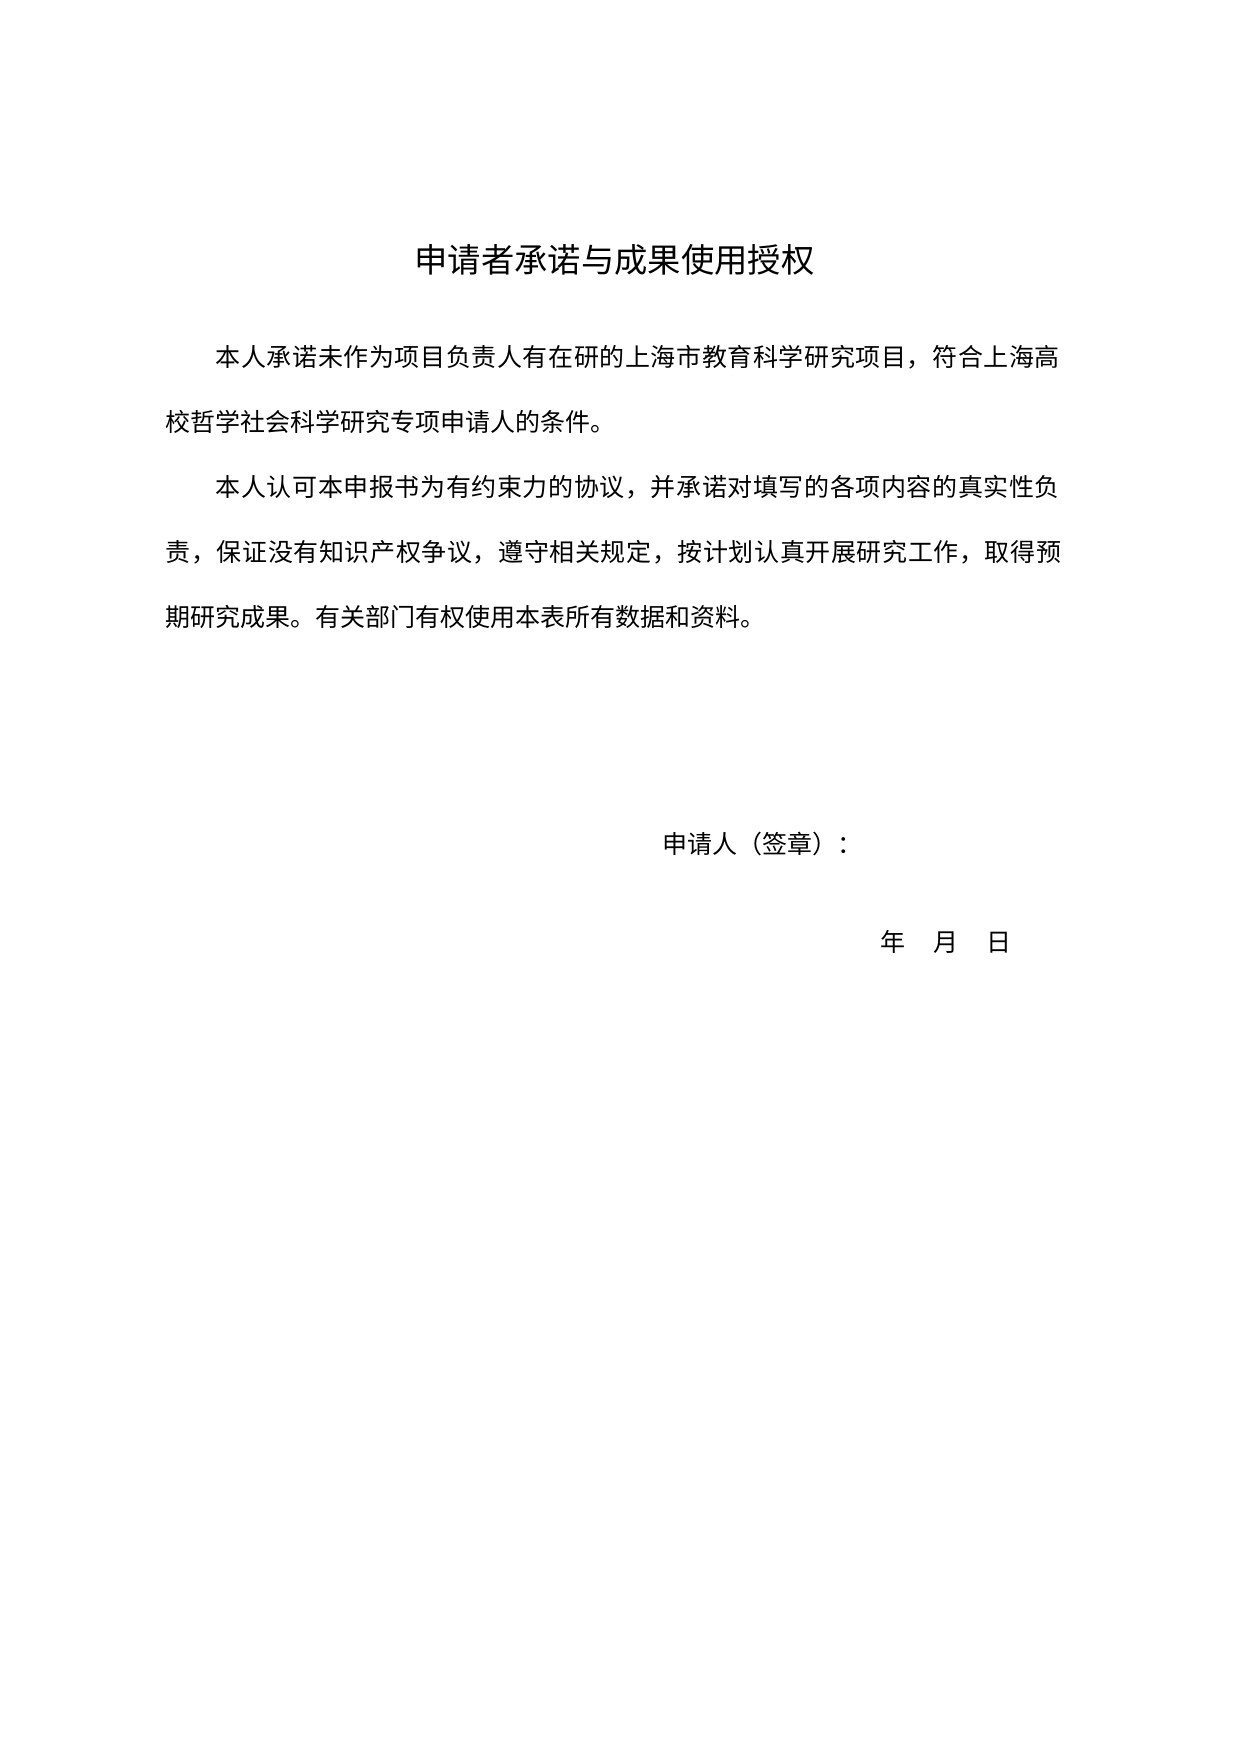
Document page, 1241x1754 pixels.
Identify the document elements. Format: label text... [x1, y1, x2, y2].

text 申请者承诺与成果使用授权 [165, 226, 1063, 291]
text 本人认可本申报书为有约束力的协议，并承诺对填写的各项内容的真实性负责，保证没有知识产权争议，遵守相关规定，按计划认真开展研究工作，取得预期研究成果。有关部门有权使用本表所有数据和资料。 [165, 453, 1063, 648]
text 申请人（签章）： [165, 811, 876, 876]
text 本人承诺未作为项目负责人有在研的上海市教育科学研究项目，符合上海高校哲学社会科学研究专项申请人的条件。 [165, 323, 1063, 453]
text 年 月 日 [165, 908, 1011, 973]
